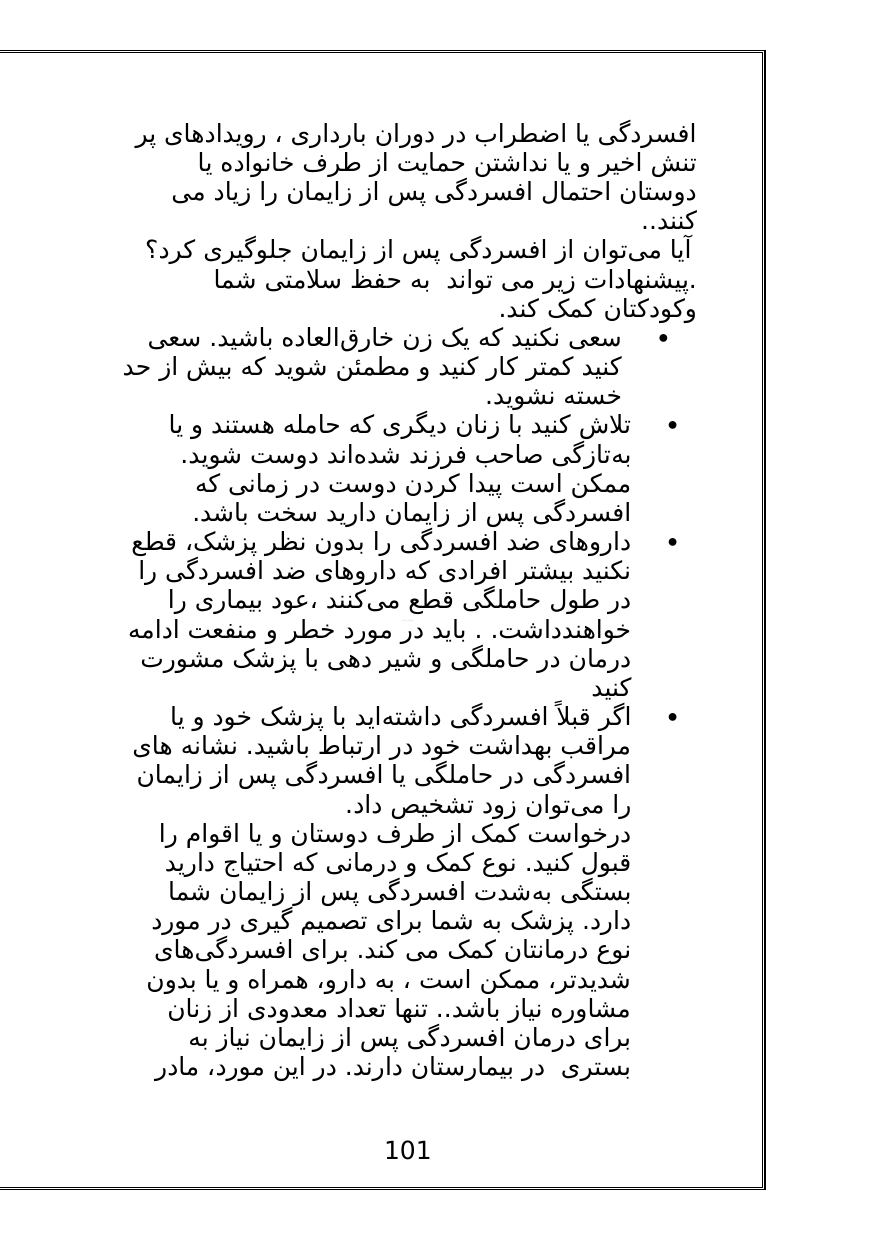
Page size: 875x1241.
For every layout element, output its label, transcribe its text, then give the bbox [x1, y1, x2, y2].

list داروهای ضد افسردگی را بدون نظر پزشک، قطع نکنید بیشتر افرادی که داروهای ضد افسردگی را در طول حاملگی قطع می‌کنند ،عود بیماری را خواهندداشت. . باید در مورد خطر و منفعت ادامه درمان در حاملگی و شیر دهی با پزشک مشورت کنید [119, 527, 669, 702]
subtitle آیا می‌توان از افسردگی پس از زایمان جلوگیری کرد؟ [119, 235, 697, 265]
list سعی نکنید که یک زن خارق‌العاده باشید. سعی کنید کمتر کار کنید و مطمئن شوید که بیش از حد خسته نشوید. [119, 323, 659, 411]
text .پیشنهادات زیر می تواند به‌ حفظ سلامتی شما وکودکتان کمک کند. [119, 265, 697, 323]
list تلاش کنید با زنان دیگری که حامله هستند و یا به‌تازگی صاحب فرزند شده‌اند دوست شوید. ممکن است پیدا کردن دوست در زمانی که افسردگی پس از زایمان دارید سخت باشد. [119, 411, 669, 527]
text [119, 119, 697, 235]
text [119, 819, 631, 1082]
list اگر قبلاً افسردگی داشته‌اید با پزشک خود و یا مراقب بهداشت خود در ارتباط باشید. نشانه‌ های افسردگی در حاملگی یا افسردگی پس از زایمان را می‌توان زود تشخیص داد. [119, 702, 669, 819]
